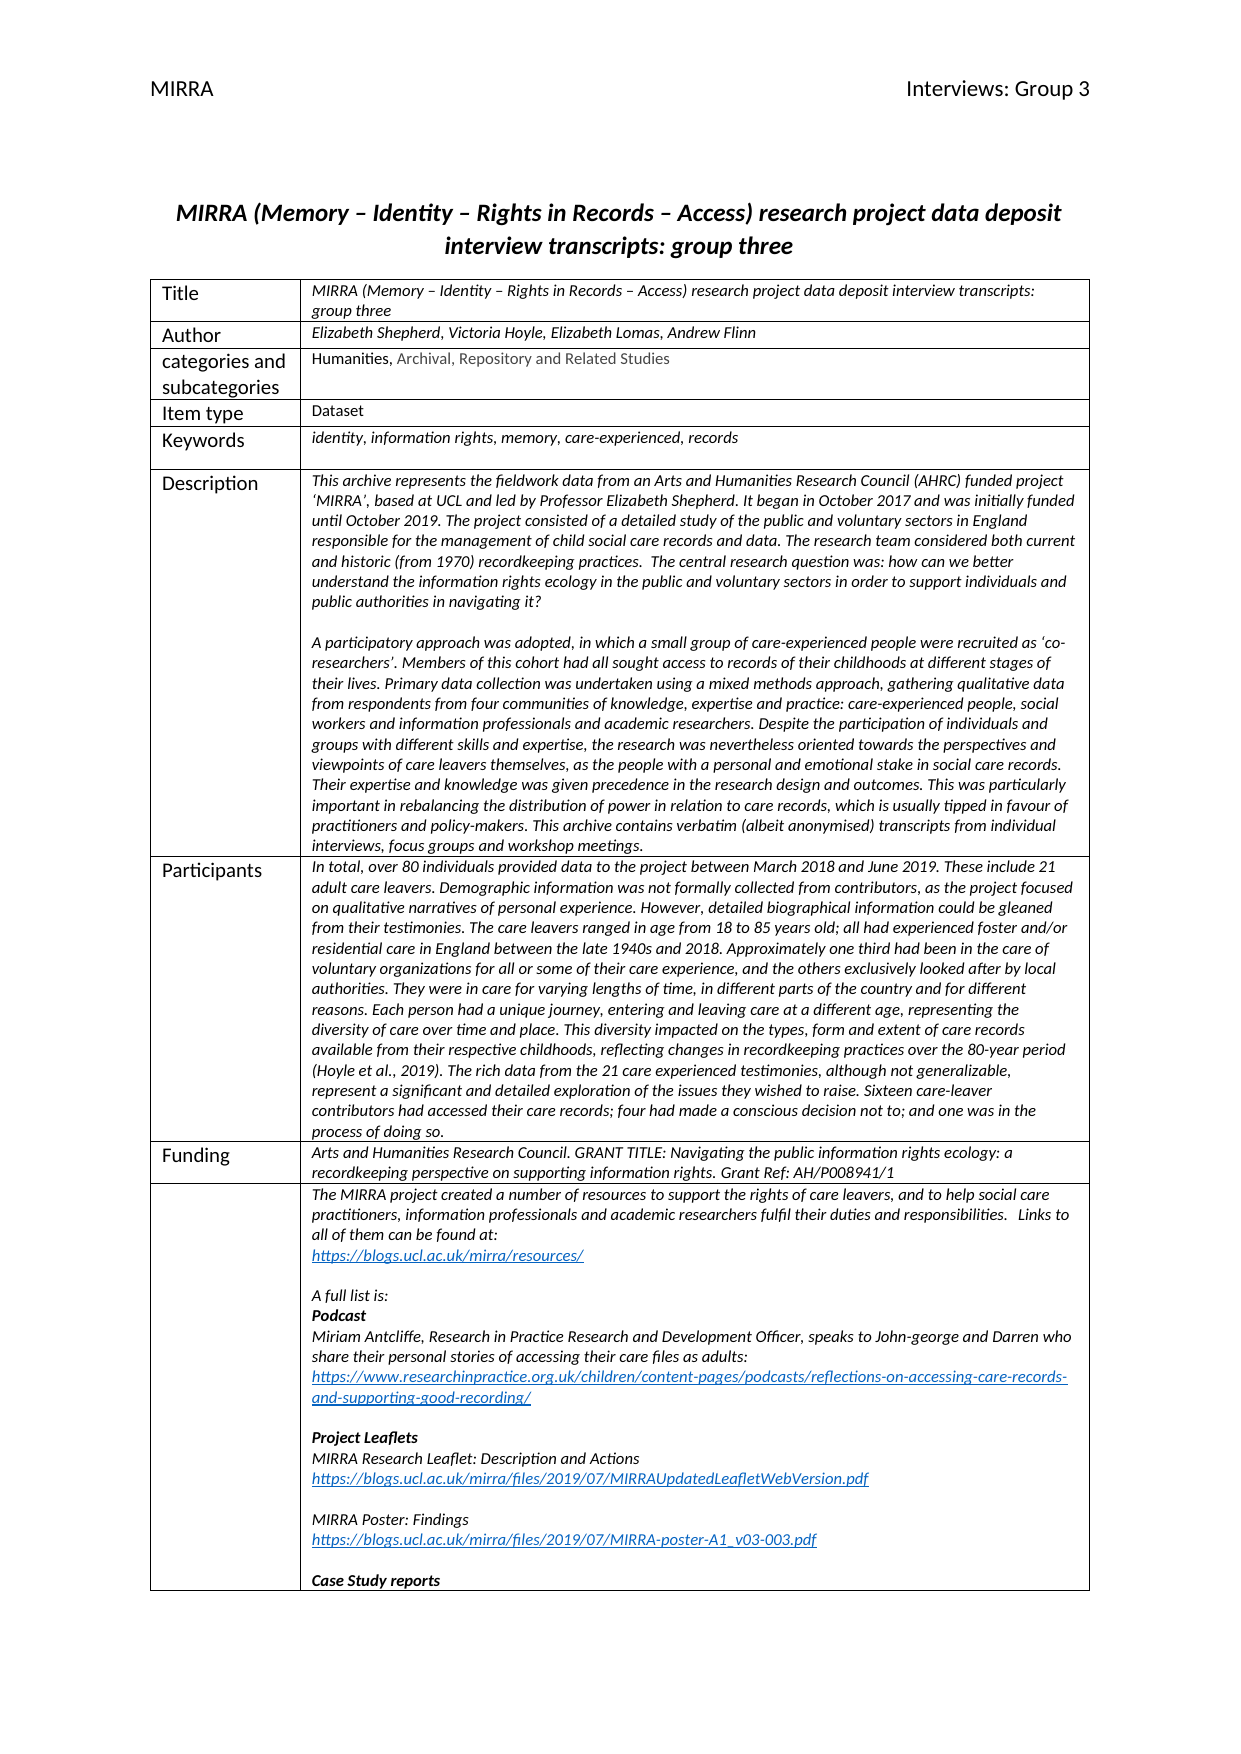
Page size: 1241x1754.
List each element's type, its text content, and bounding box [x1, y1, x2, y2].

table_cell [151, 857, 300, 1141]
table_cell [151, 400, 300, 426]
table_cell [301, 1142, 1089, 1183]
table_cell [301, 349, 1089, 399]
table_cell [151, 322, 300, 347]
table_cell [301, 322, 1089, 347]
text MIRRA (Memory – Identity – Rights in Records – Access) research project data deposit interview transcripts: group three [150, 197, 1090, 260]
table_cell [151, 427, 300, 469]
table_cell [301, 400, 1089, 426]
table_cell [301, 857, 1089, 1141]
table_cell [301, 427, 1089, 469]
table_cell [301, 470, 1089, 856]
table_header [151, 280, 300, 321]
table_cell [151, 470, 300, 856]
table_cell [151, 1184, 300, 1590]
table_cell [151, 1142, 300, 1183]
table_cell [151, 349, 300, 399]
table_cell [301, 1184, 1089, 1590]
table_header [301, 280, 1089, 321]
